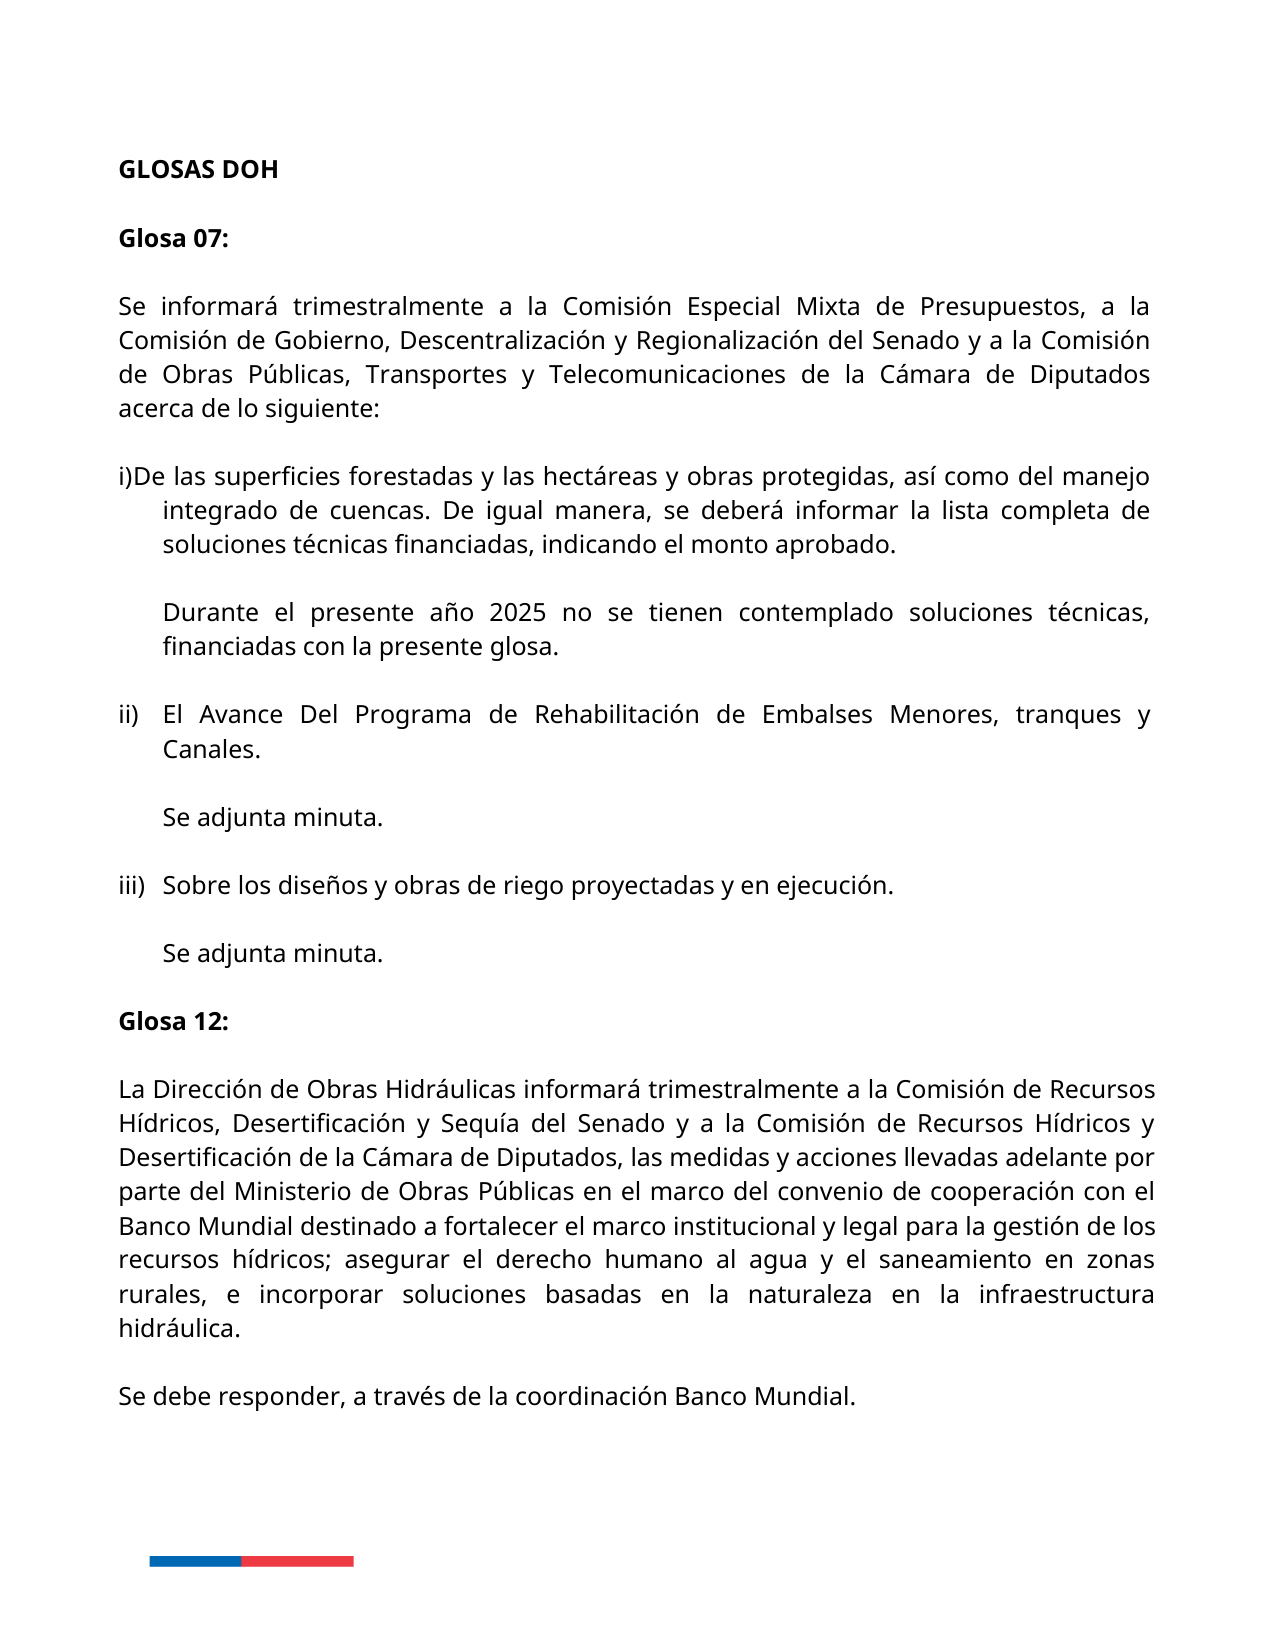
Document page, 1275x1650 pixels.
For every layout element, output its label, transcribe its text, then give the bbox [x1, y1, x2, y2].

list Sobre los diseños y obras de riego proyectadas y en ejecución. [118, 867, 1152, 902]
list De las superficies forestadas y las hectáreas y obras protegidas, así como del manejo integrado de cuencas. De igual manera, se deberá informar la lista completa de soluciones técnicas financiadas, indicando el monto aprobado. [118, 459, 1152, 561]
text Se debe responder, a través de la coordinación Banco Mundial. [118, 1378, 1157, 1412]
text La Dirección de Obras Hidráulicas informará trimestralmente a la Comisión de Recursos Hídricos, Desertificación y Sequía del Senado y a la Comisión de Recursos Hídricos y Desertificación de la Cámara de Diputados, las medidas y acciones llevadas adelante por parte del Ministerio de Obras Públicas en el marco del convenio de cooperación con el Banco Mundial destinado a fortalecer el marco institucional y legal para la gestión de los recursos hídricos; asegurar el derecho humano al agua y el saneamiento en zonas rurales, e incorporar soluciones basadas en la naturaleza en la infraestructura hidráulica. [118, 1072, 1157, 1344]
list El Avance Del Programa de Rehabilitación de Embalses Menores, tranques y Canales. [118, 697, 1152, 765]
text Glosa 12: [118, 1004, 1063, 1038]
text Se informará trimestralmente a la Comisión Especial Mixta de Presupuestos, a la Comisión de Gobierno, Descentralización y Regionalización del Senado y a la Comisión de Obras Públicas, Transportes y Telecomunicaciones de la Cámara de Diputados acerca de lo siguiente: [118, 288, 1152, 425]
picture [149, 1556, 354, 1567]
text Se adjunta minuta. [162, 936, 1152, 970]
text GLOSAS DOH [118, 152, 1063, 186]
text Se adjunta minuta. [162, 799, 1152, 833]
text Durante el presente año 2025 no se tienen contemplado soluciones técnicas, financiadas con la presente glosa. [162, 595, 1152, 663]
text Glosa 07: [118, 220, 1063, 254]
